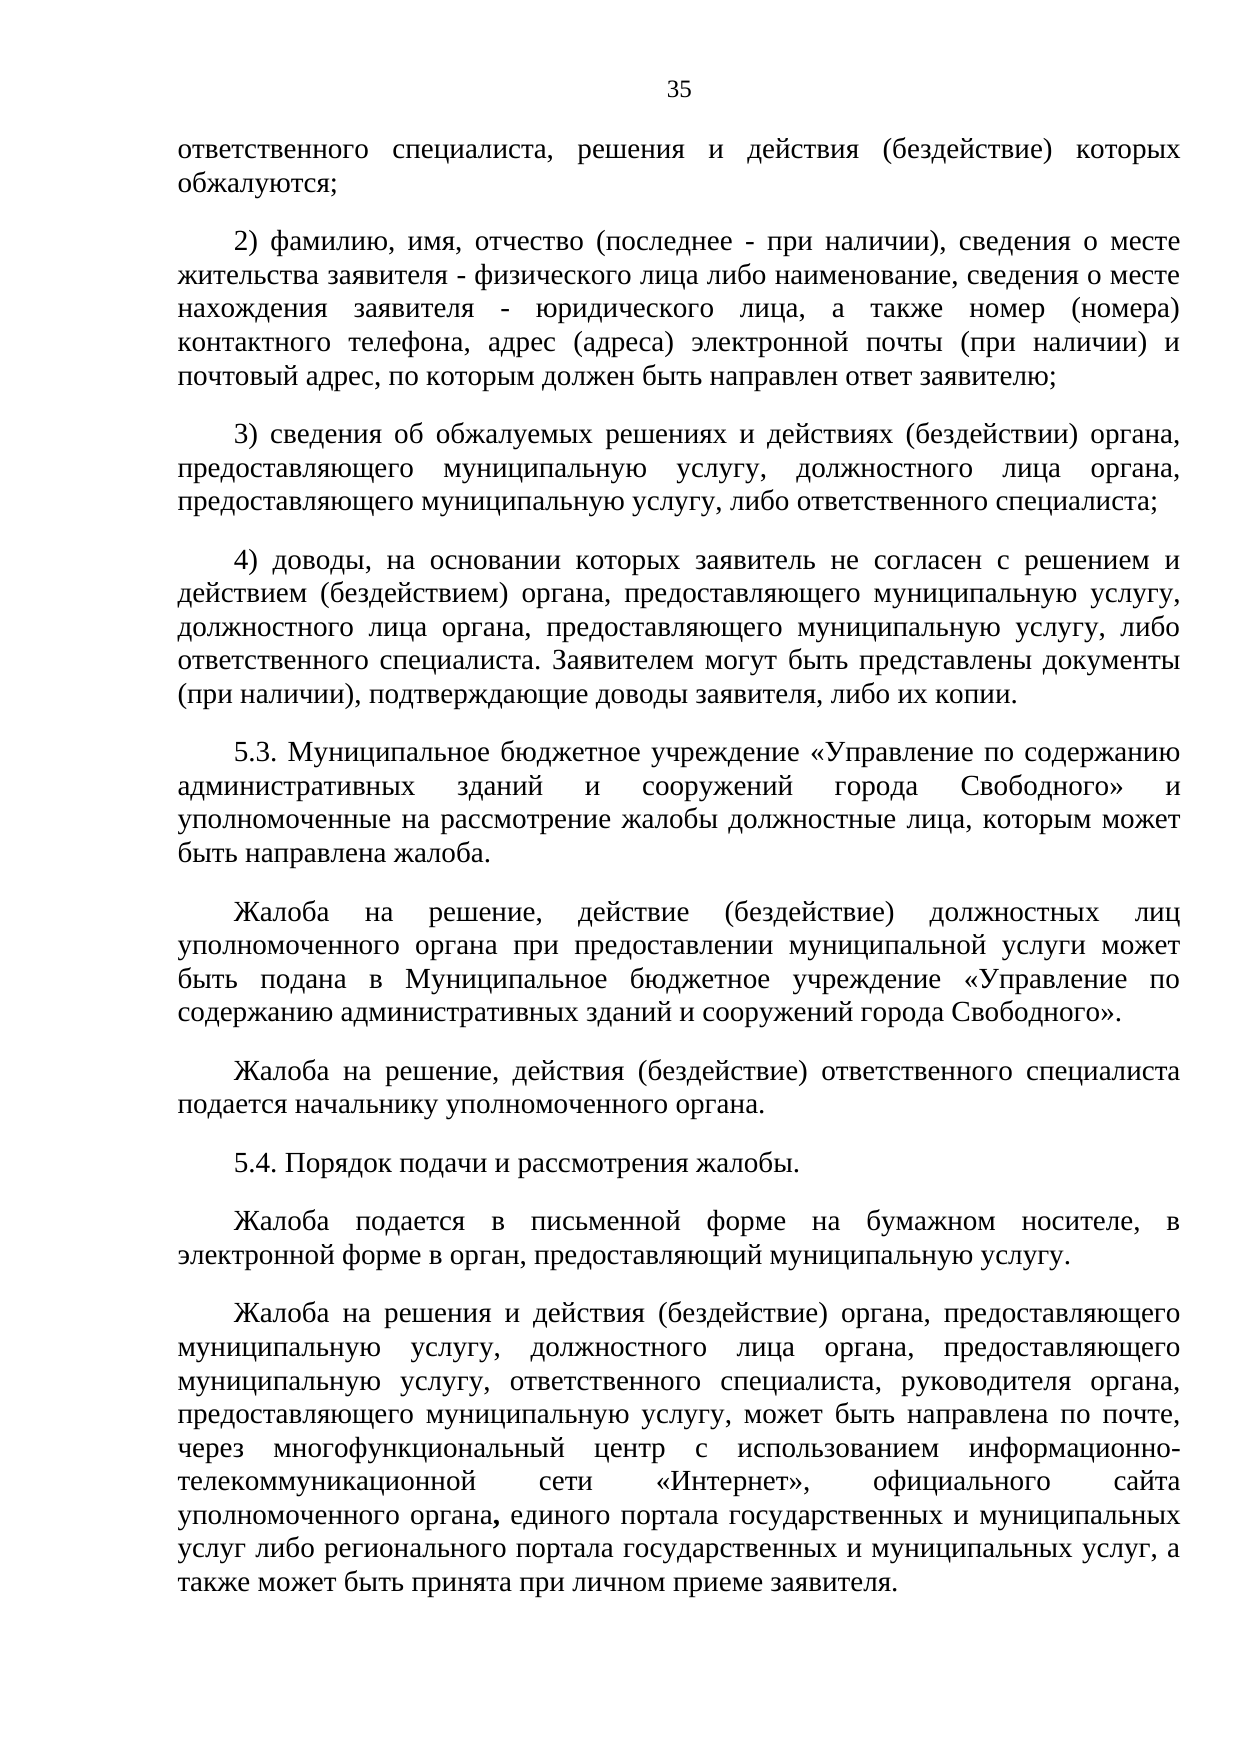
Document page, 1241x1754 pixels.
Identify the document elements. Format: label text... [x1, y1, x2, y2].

text 2) фамилию, имя, отчество (последнее - при наличии), сведения о месте жительства заявителя - физического лица либо наименование, сведения о месте нахождения заявителя - юридического лица, а также номер (номера) контактного телефона, адрес (адреса) электронной почты (при наличии) и почтовый адрес, по которым должен быть направлен ответ заявителю; [177, 223, 1181, 391]
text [177, 131, 1181, 198]
text Жалоба подается в письменной форме на бумажном носителе, в электронной форме в орган, предоставляющий муниципальную услугу. [177, 1203, 1181, 1271]
text 5.3. Муниципальное бюджетное учреждение «Управление по содержанию административных зданий и сооружений города Свободного» и уполномоченные на рассмотрение жалобы должностные лица, которым может быть направлена жалоба. [177, 734, 1181, 869]
text Жалоба на решение, действия (бездействие) ответственного специалиста подается начальнику уполномоченного органа. [177, 1053, 1181, 1120]
text 4) доводы, на основании которых заявитель не согласен с решением и действием (бездействием) органа, предоставляющего муниципальную услугу, должностного лица органа, предоставляющего муниципальную услугу, либо ответственного специалиста. Заявителем могут быть представлены документы (при наличии), подтверждающие доводы заявителя, либо их копии. [177, 542, 1181, 709]
text Жалоба на решения и действия (бездействие) органа, предоставляющего муниципальную услугу, должностного лица органа, предоставляющего муниципальную услугу, ответственного специалиста, руководителя органа, предоставляющего муниципальную услугу, может быть направлена по почте, через многофункциональный центр с использованием информационно-телекоммуникационной сети «Интернет», официального сайта уполномоченного органа, единого портала государственных и муниципальных услуг либо регионального портала государственных и муниципальных услуг, а также может быть принята при личном приеме заявителя. [177, 1296, 1181, 1597]
text Жалоба на решение, действие (бездействие) должностных лиц уполномоченного органа при предоставлении муниципальной услуги может быть подана в Муниципальное бюджетное учреждение «Управление по содержанию административных зданий и сооружений города Свободного». [177, 894, 1181, 1028]
text 5.4. Порядок подачи и рассмотрения жалобы. [177, 1145, 1181, 1178]
text 3) сведения об обжалуемых решениях и действиях (бездействии) органа, предоставляющего муниципальную услугу, должностного лица органа, предоставляющего муниципальную услугу, либо ответственного специалиста; [177, 416, 1181, 517]
